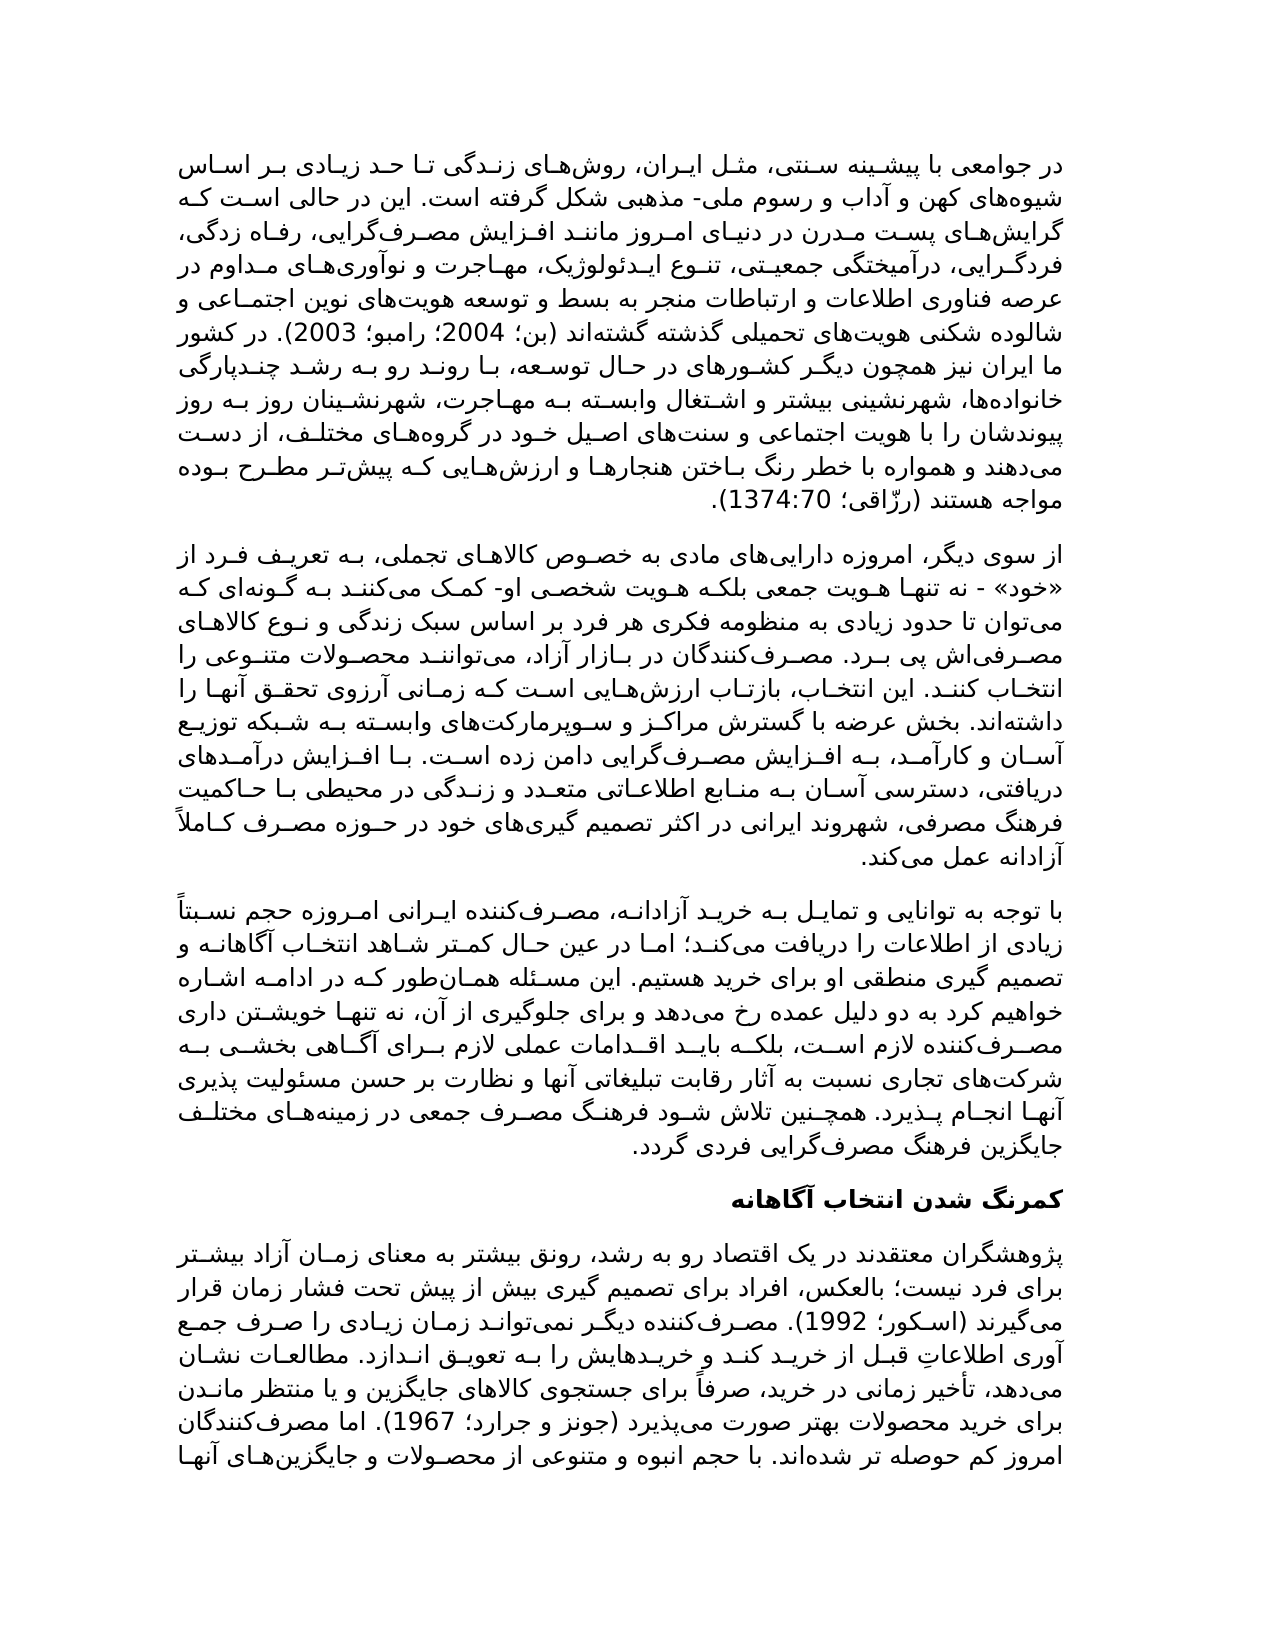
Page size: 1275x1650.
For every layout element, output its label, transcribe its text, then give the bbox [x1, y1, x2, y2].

text کمرنگ شدن انتخاب آگاهانه [177, 1185, 1063, 1214]
text در جوامعی با پیشینه سنتی، مثل ایران، روش‌های زندگی تا حد زیادی بر اساس شیوه‌های کهن و آداب و رسوم ملی- مذهبی شکل گرفته است. این در حالی است که گرایش‌های پست مدرن در دنیای امروز مانند افزایش مصرف‌گرایی، رفاه زدگی، فردگرایی، درآمیختگی جمعیتی، تنوع ایدئولوژیک، مهاجرت و نوآوری‌های مداوم در عرصه فناوری اطلاعات و ارتباطات منجر به بسط و توسعه هویت‌های نوین اجتماعی و شالوده شکنی هویت‌های تحمیلی گذشته گشته‌اند (بن؛ 2004؛ رامبو؛ 2003). در کشور ما ایران نیز همچون دیگر کشورهای در حال توسعه، با روند رو به رشد چندپارگی خانواده‌ها، شهرنشینی بیشتر و اشتغال وابسته به مهاجرت، شهرنشینان روز به روز پیوندشان را با هویت اجتماعی و سنت‌های اصیل خود در گروه‌های مختلف، از دست می‌دهند و همواره با خطر رنگ باختن هنجارها و ارزش‌هایی که پیش‌تر مطرح بوده مواجه هستند (رزّاقی؛ 1374:70). [177, 150, 1063, 514]
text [177, 1239, 1063, 1470]
text از سوی دیگر، امروزه دارایی‌های مادی به خصوص کالاهای تجملی، به تعریف فرد از «خود» - نه تنها هویت جمعی بلکه هویت شخصی او- کمک می‌کنند به گونه‌ای که می‌توان تا حدود زیادی به منظومه فکری هر فرد بر اساس سبک زندگی و نوع کالاهای مصرفی‌اش پی برد. مصرف‌کنندگان در بازار آزاد، می‌توانند محصولات متنوعی را انتخاب کنند. این انتخاب، بازتاب ارزش‌هایی است که زمانی آرزوی تحقق آنها را داشته‌اند. بخش عرضه با گسترش مراکز و سوپرمارکت‌های وابسته به شبکه توزیع آسان و کارآمد، به افزایش مصرف‌گرایی دامن زده است. با افزایش درآمدهای دریافتی، دسترسی آسان به منابع اطلاعاتی متعدد و زندگی در محیطی با حاکمیت فرهنگ مصرفی، شهروند ایرانی در اکثر تصمیم گیری‌های خود در حوزه مصرف کاملاً آزادانه عمل می‌کند. [177, 540, 1063, 871]
text با توجه به توانایی و تمایل به خرید آزادانه، مصرف‌کننده ایرانی امروزه حجم نسبتاً زیادی از اطلاعات را دریافت می‌کند؛ اما در عین حال کمتر شاهد انتخاب آگاهانه و تصمیم گیری منطقی او برای خرید هستیم. این مسئله همان‌طور که در ادامه اشاره خواهیم کرد به دو دلیل عمده رخ می‌دهد و برای جلوگیری از آن، نه تنها خویشتن داری مصرف‌کننده لازم است، بلکه باید اقدامات عملی لازم برای آگاهی بخشی به شرکت‌های تجاری نسبت به آثار رقابت تبلیغاتی آنها و نظارت بر حسن مسئولیت پذیری آنها انجام پذیرد. همچنین تلاش شود فرهنگ مصرف جمعی در زمینه‌های مختلف جایگزین فرهنگ مصرف‌گرایی فردی گردد. [177, 896, 1063, 1160]
